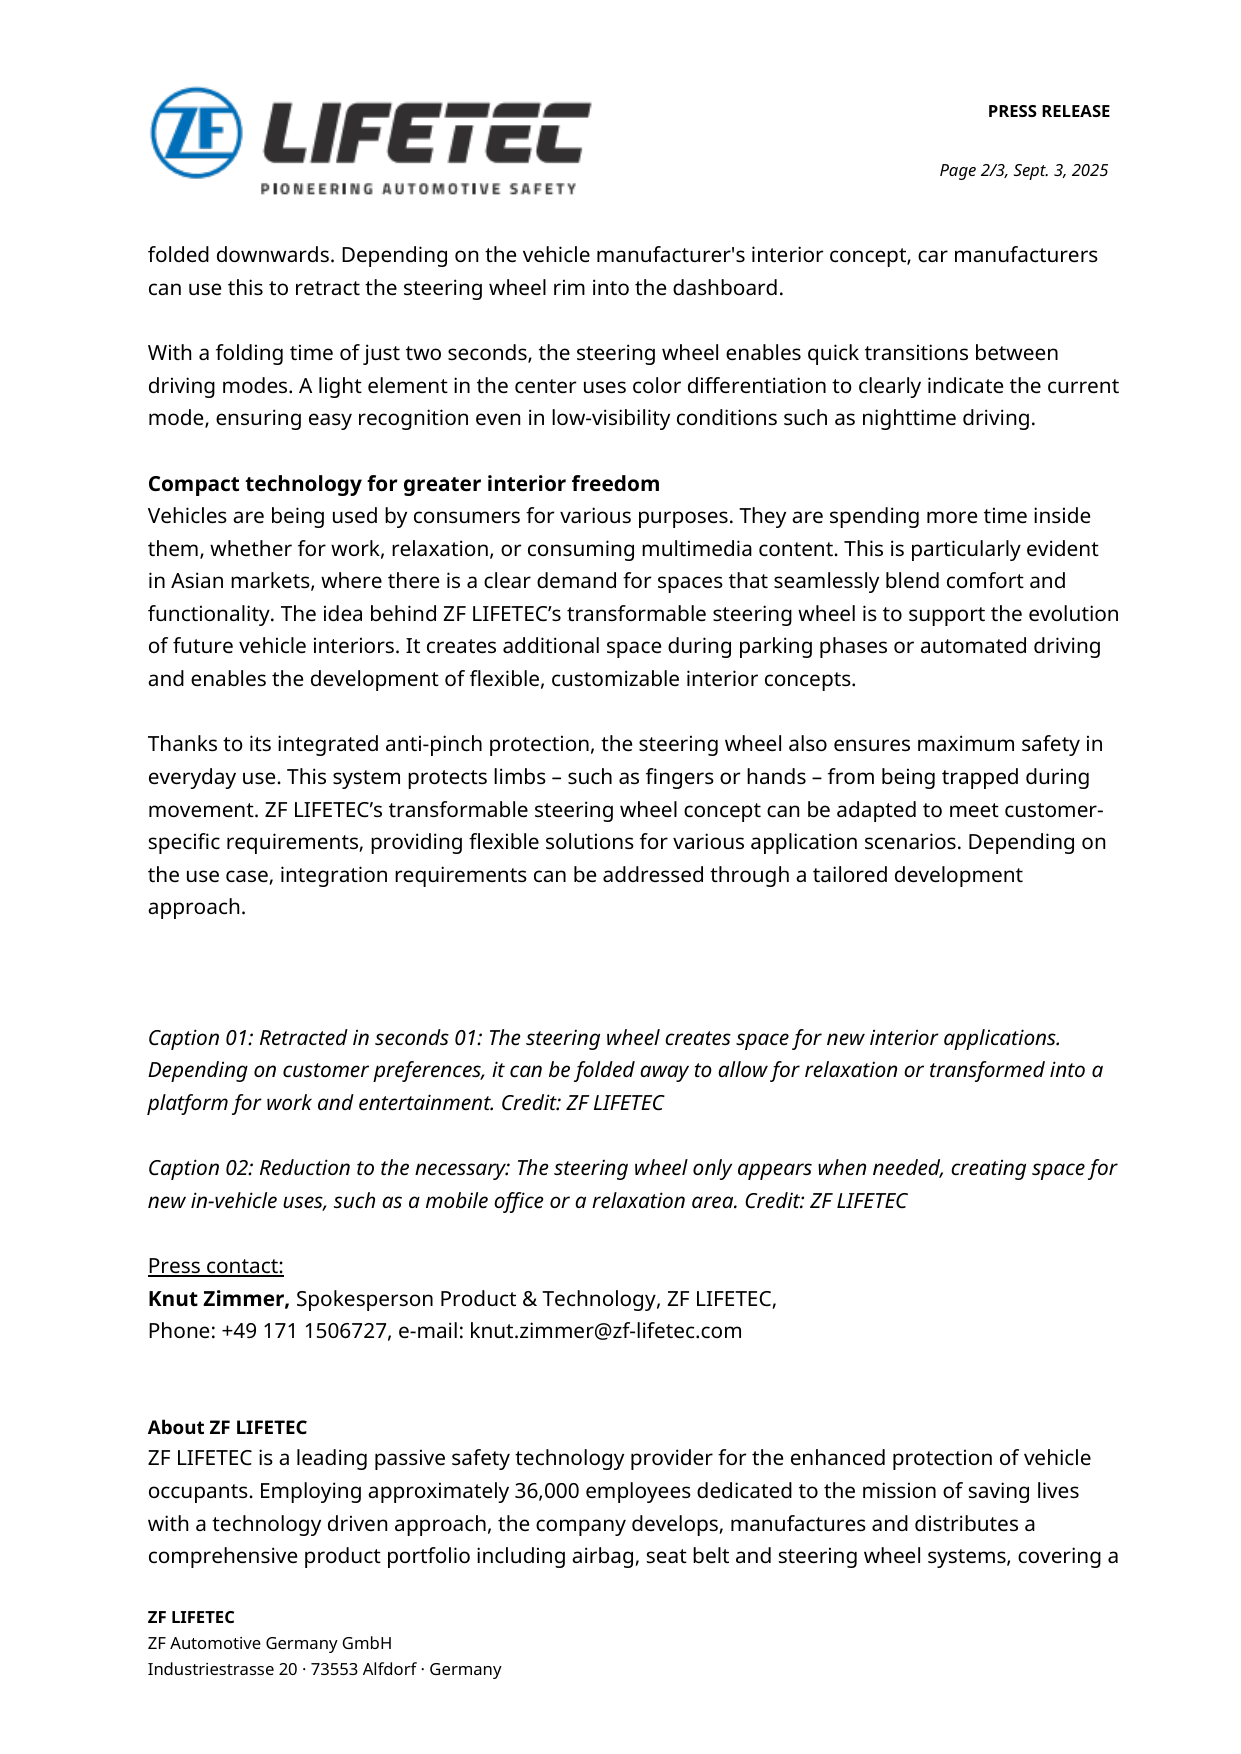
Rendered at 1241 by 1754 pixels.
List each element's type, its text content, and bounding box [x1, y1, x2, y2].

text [148, 1443, 1122, 1570]
text About ZF LIFETEC [148, 1414, 1122, 1440]
text Caption 01: Retracted in seconds 01: The steering wheel creates space for new interior applications. Depending on customer preferences, it can be folded away to allow for relaxation or transformed into a platform for work and entertainment. Credit: ZF LIFETEC [148, 1023, 1122, 1117]
text Caption 02: Reduction to the necessary: The steering wheel only appears when needed, creating space for new in-vehicle uses, such as a mobile office or a relaxation area. Credit: ZF LIFETEC [148, 1153, 1122, 1214]
text Press contact: [148, 1251, 1122, 1279]
text With a folding time of just two seconds, the steering wheel enables quick transitions between driving modes. A light element in the center uses color differentiation to clearly indicate the current mode, ensuring easy recognition even in low-visibility conditions such as nighttime driving. [148, 338, 1122, 432]
text Vehicles are being used by consumers for various purposes. They are spending more time inside them, whether for work, relaxation, or consuming multimedia content. This is particularly evident in Asian markets, where there is a clear demand for spaces that seamlessly blend comfort and functionality. The idea behind ZF LIFETEC’s transformable steering wheel is to support the evolution of future vehicle interiors. It creates additional space during parking phases or automated driving and enables the development of flexible, customizable interior concepts. [148, 501, 1122, 693]
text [148, 118, 1122, 301]
text Phone: +49 171 1506727, e-mail: knut.zimmer@zf-lifetec.com [148, 1316, 1122, 1345]
text Knut Zimmer, Spokesperson Product & Technology, ZF LIFETEC, [148, 1284, 1122, 1312]
text Compact technology for greater interior freedom [148, 469, 1122, 497]
text Thanks to its integrated anti-pinch protection, the steering wheel also ensures maximum safety in everyday use. This system protects limbs – such as fingers or hands – from being trapped during movement. ZF LIFETEC’s transformable steering wheel concept can be adapted to meet customer-specific requirements, providing flexible solutions for various application scenarios. Depending on the use case, integration requirements can be addressed through a tailored development approach. [148, 729, 1122, 921]
